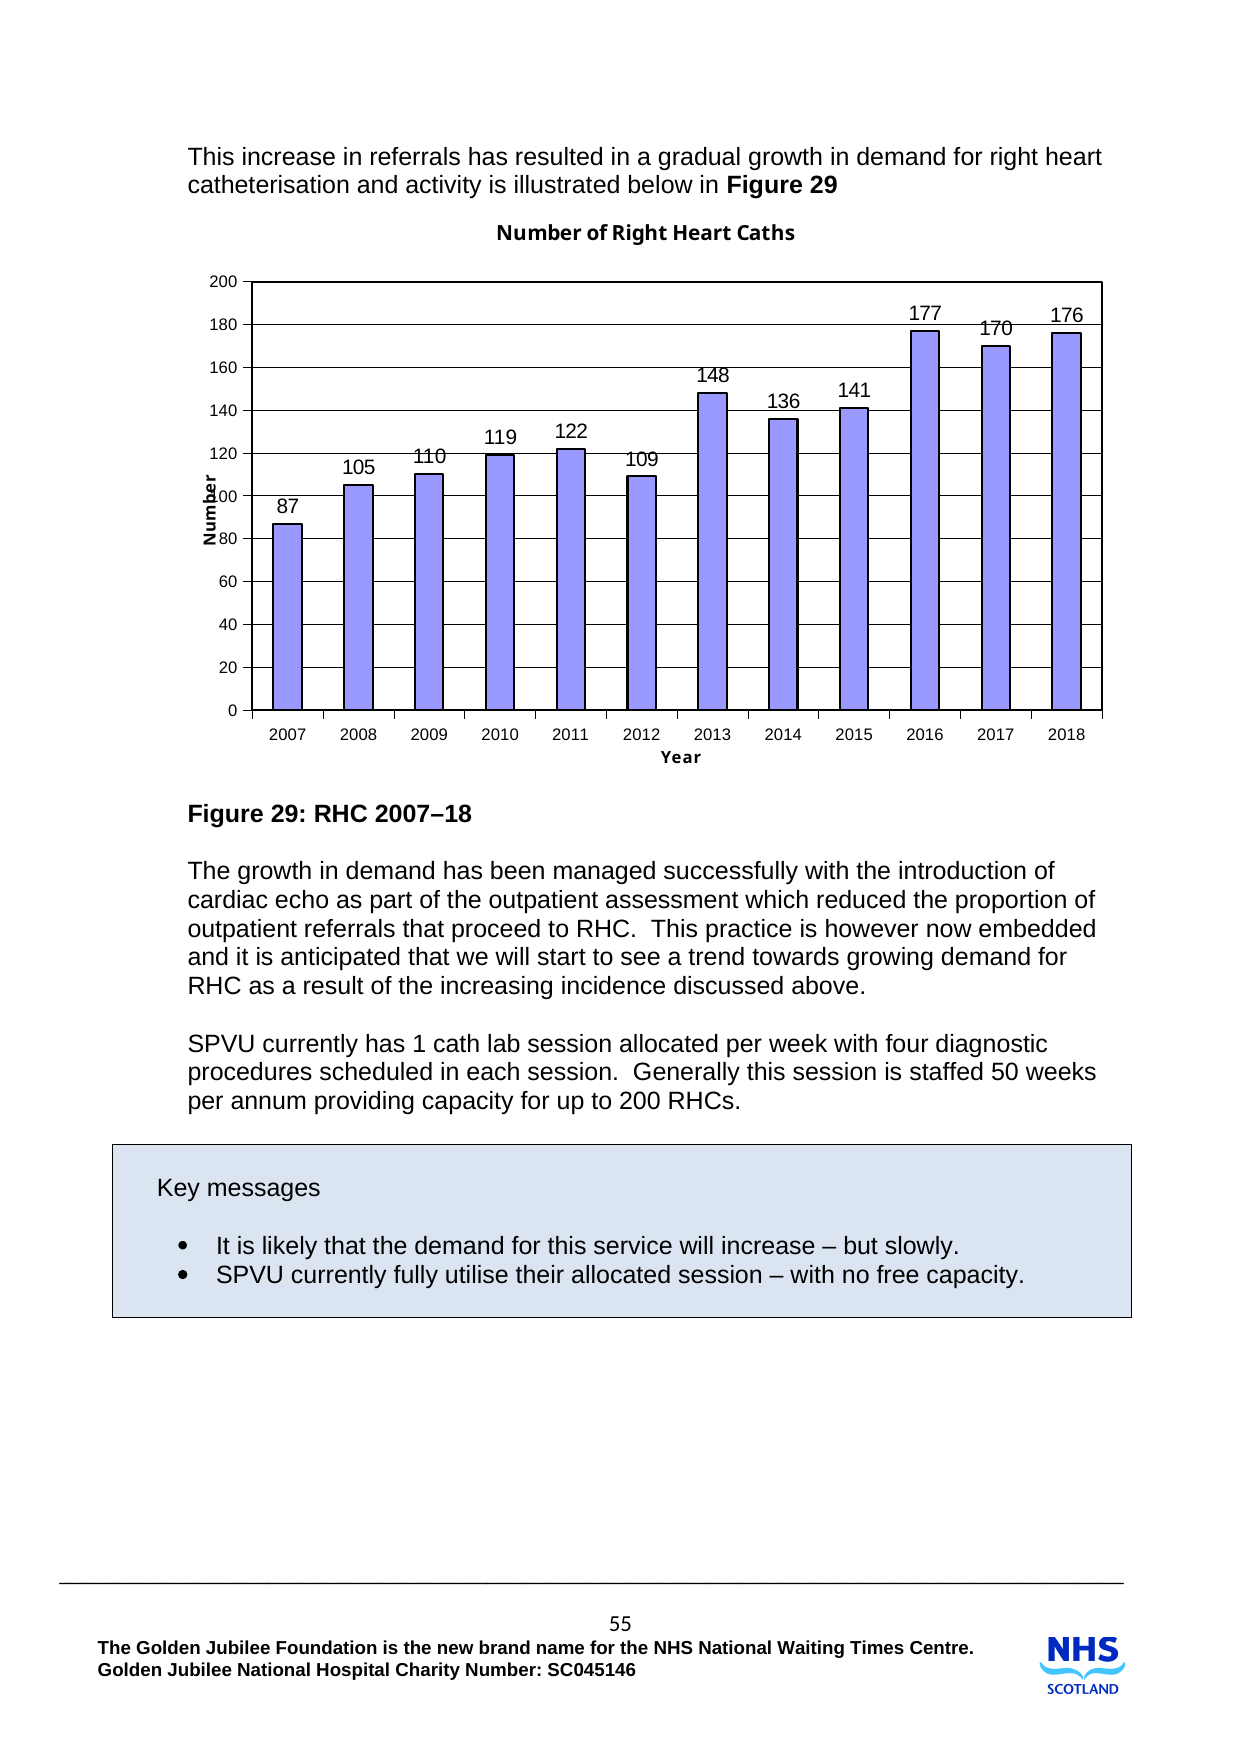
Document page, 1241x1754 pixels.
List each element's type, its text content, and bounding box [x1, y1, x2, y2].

text This increase in referrals has resulted in a gradual growth in demand for right heart catheterisation and activity is illustrated below in Figure 29 [187, 142, 1128, 199]
picture [1039, 1637, 1125, 1694]
table_header Key messages It is likely that the demand for this service will increase – but slowly. SPVU currently fully utilise their allocated session – with no free capacity. [113, 1145, 1131, 1317]
text Figure 29: RHC 2007–18 [187, 799, 1128, 827]
text The growth in demand has been managed successfully with the introduction of cardiac echo as part of the outpatient assessment which reduced the proportion of outpatient referrals that proceed to RHC. This practice is however now embedded and it is anticipated that we will start to see a trend towards growing demand for RHC as a result of the increasing incidence discussed above. [187, 856, 1128, 1000]
text SPVU currently has 1 cath lab session allocated per week with four diagnostic procedures scheduled in each session. Generally this session is staffed 50 weeks per annum providing capacity for up to 200 RHCs. [187, 1029, 1128, 1115]
